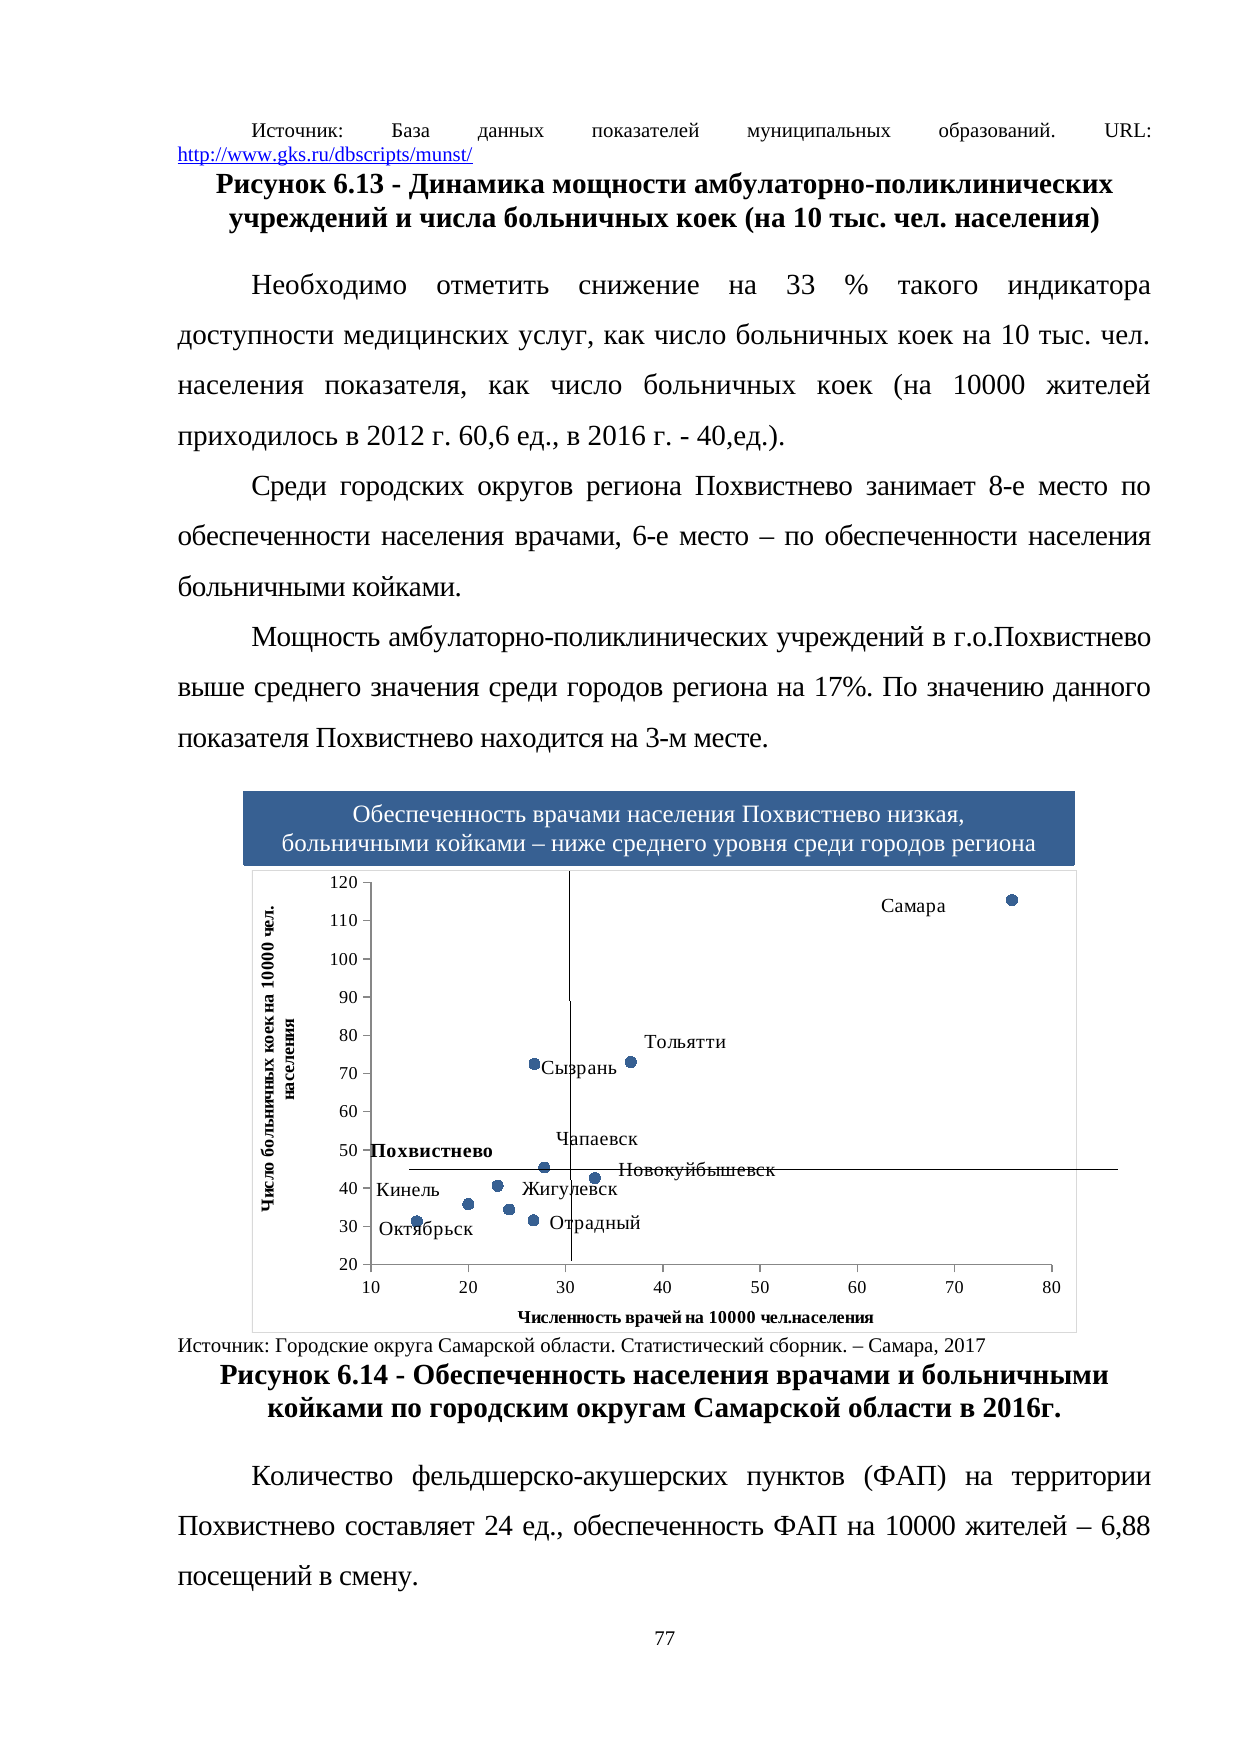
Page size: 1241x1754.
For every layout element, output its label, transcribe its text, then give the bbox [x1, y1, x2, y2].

text Рисунок 6.13 - Динамика мощности амбулаторно-поликлинических учреждений и числа больничных коек (на 10 тыс. чел. населения) [177, 166, 1152, 233]
text Количество фельдшерско-акушерских пунктов (ФАП) на территории Похвистнево составляет 24 ед., обеспеченность ФАП на 10000 жителей – 6,88 посещений в смену. [177, 1458, 1152, 1592]
text Источник: База данных показателей муниципальных образований. URL: http://www.gks.ru/dbscripts/munst/ [177, 118, 1152, 166]
text Среди городских округов региона Похвистнево занимает 8-е место по обеспеченности населения врачами, 6-е место – по обеспеченности населения больничными койками. [177, 468, 1152, 602]
text Необходимо отметить снижение на 33 % такого индикатора доступности медицинских услуг, как число больничных коек на 10 тыс. чел. населения показателя, как число больничных коек (на 10000 жителей приходилось в 2012 г. 60,6 ед., в 2016 г. - 40,ед.). [177, 267, 1152, 451]
text Источник: Городские округа Самарской области. Статистический сборник. – Самара, 2017 [177, 1333, 1152, 1357]
text койками по городским округам Самарской области в 2016г. [177, 1391, 1152, 1424]
text Рисунок 6.14 - Обеспеченность населения врачами и больничными [177, 1357, 1152, 1391]
text Мощность амбулаторно-поликлинических учреждений в г.о.Похвистнево выше среднего значения среди городов региона на 17%. По значению данного показателя Похвистнево находится на 3-м месте. [177, 619, 1152, 753]
